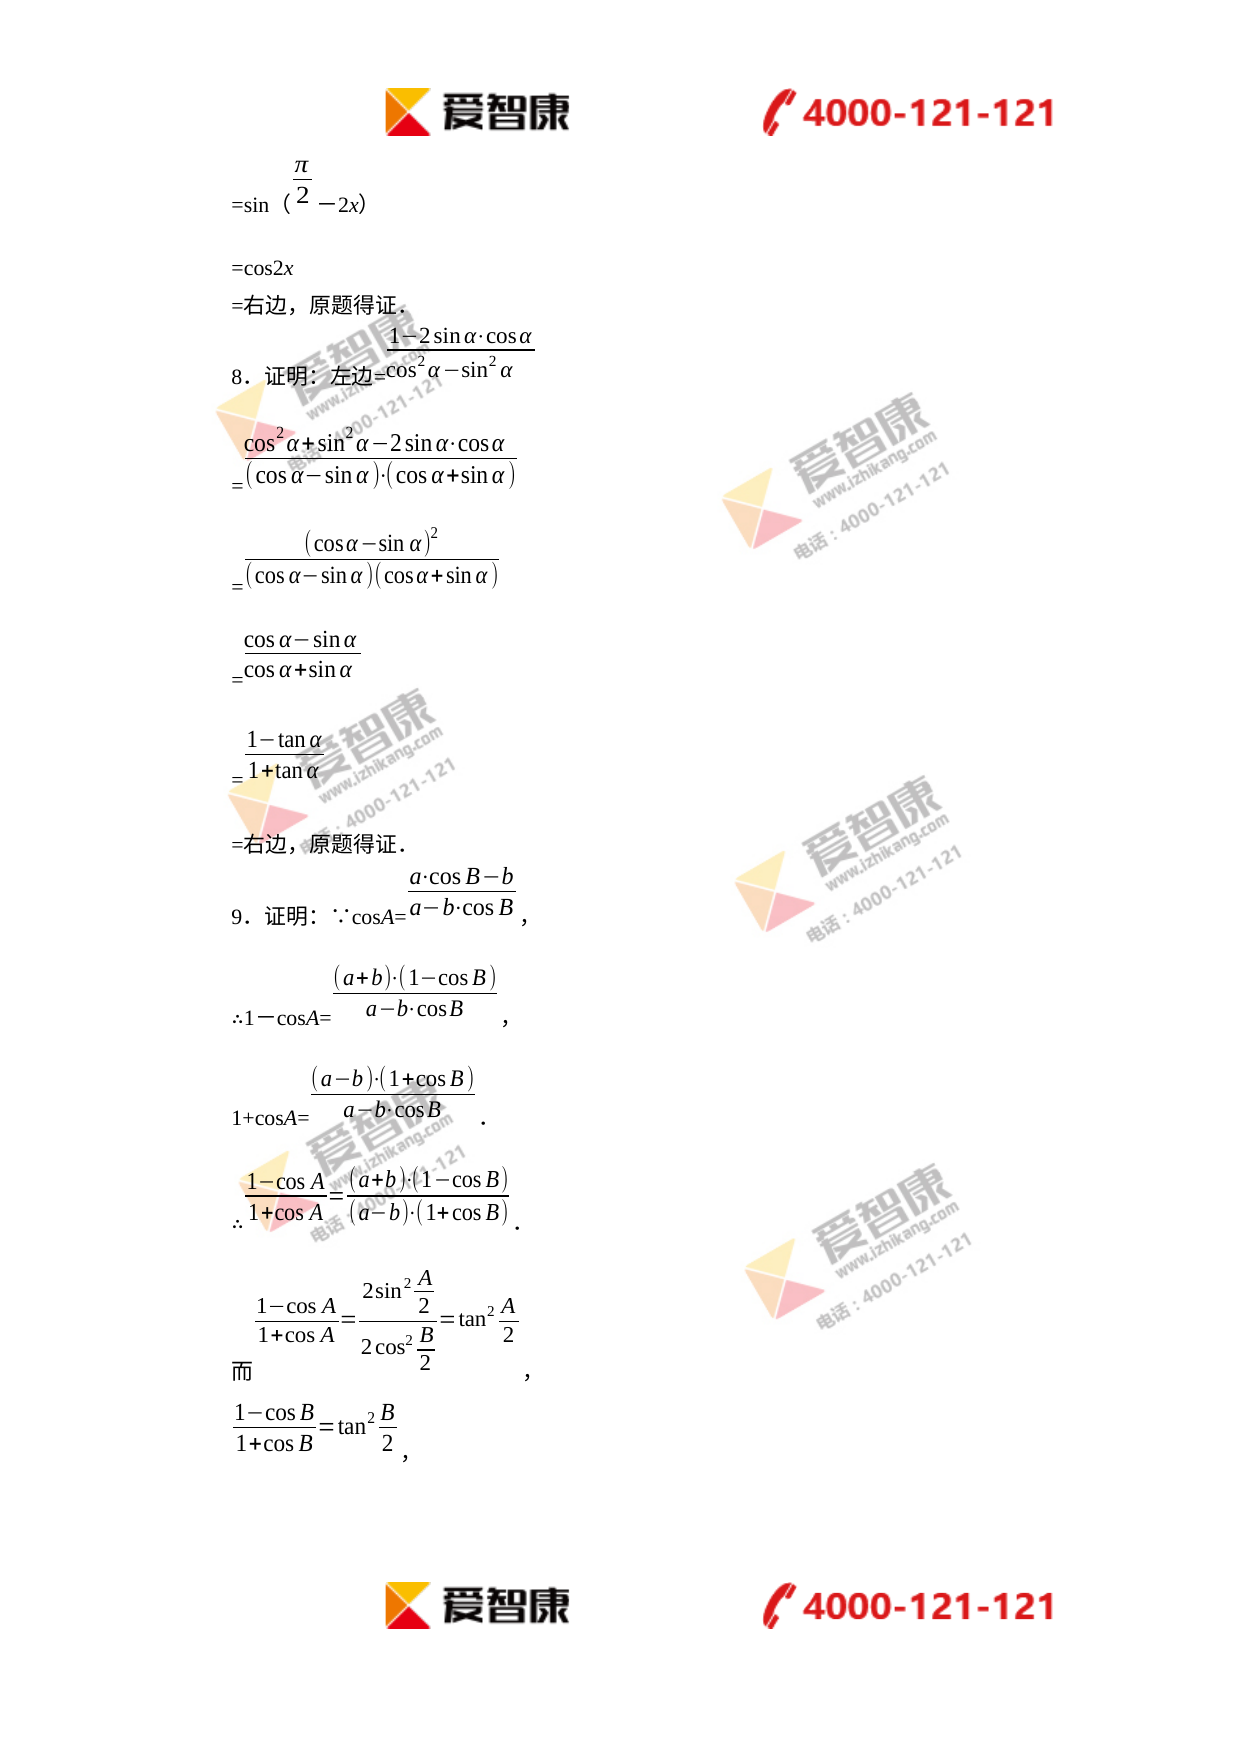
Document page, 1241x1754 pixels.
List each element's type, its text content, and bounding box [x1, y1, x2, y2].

picture [762, 1582, 1053, 1629]
picture [385, 88, 570, 136]
text 8．证明：左边= [187, 323, 1053, 421]
text 1+cosA=． [187, 1064, 1053, 1162]
text = [187, 424, 1053, 521]
picture [139, 247, 523, 529]
picture [385, 1582, 570, 1629]
text = [187, 625, 1053, 723]
picture [668, 1262, 1052, 1266]
picture [658, 859, 1042, 863]
text =cos2x [187, 252, 1053, 284]
text =右边，原题得证． [187, 287, 1053, 320]
text ∴． [187, 1165, 1053, 1262]
text =右边，原题得证． [187, 827, 1053, 859]
text 9．证明：∵cosA=， [187, 863, 1053, 960]
text =sin（－2x） [187, 151, 1053, 248]
picture [162, 1018, 546, 1300]
picture [151, 631, 536, 912]
text 而， [187, 1266, 1053, 1396]
text = [187, 726, 1053, 824]
picture [645, 521, 1029, 525]
picture [762, 88, 1053, 136]
text ， [187, 1399, 1053, 1496]
text ∴1－cosA=， [187, 963, 1053, 1061]
text = [187, 525, 1053, 622]
